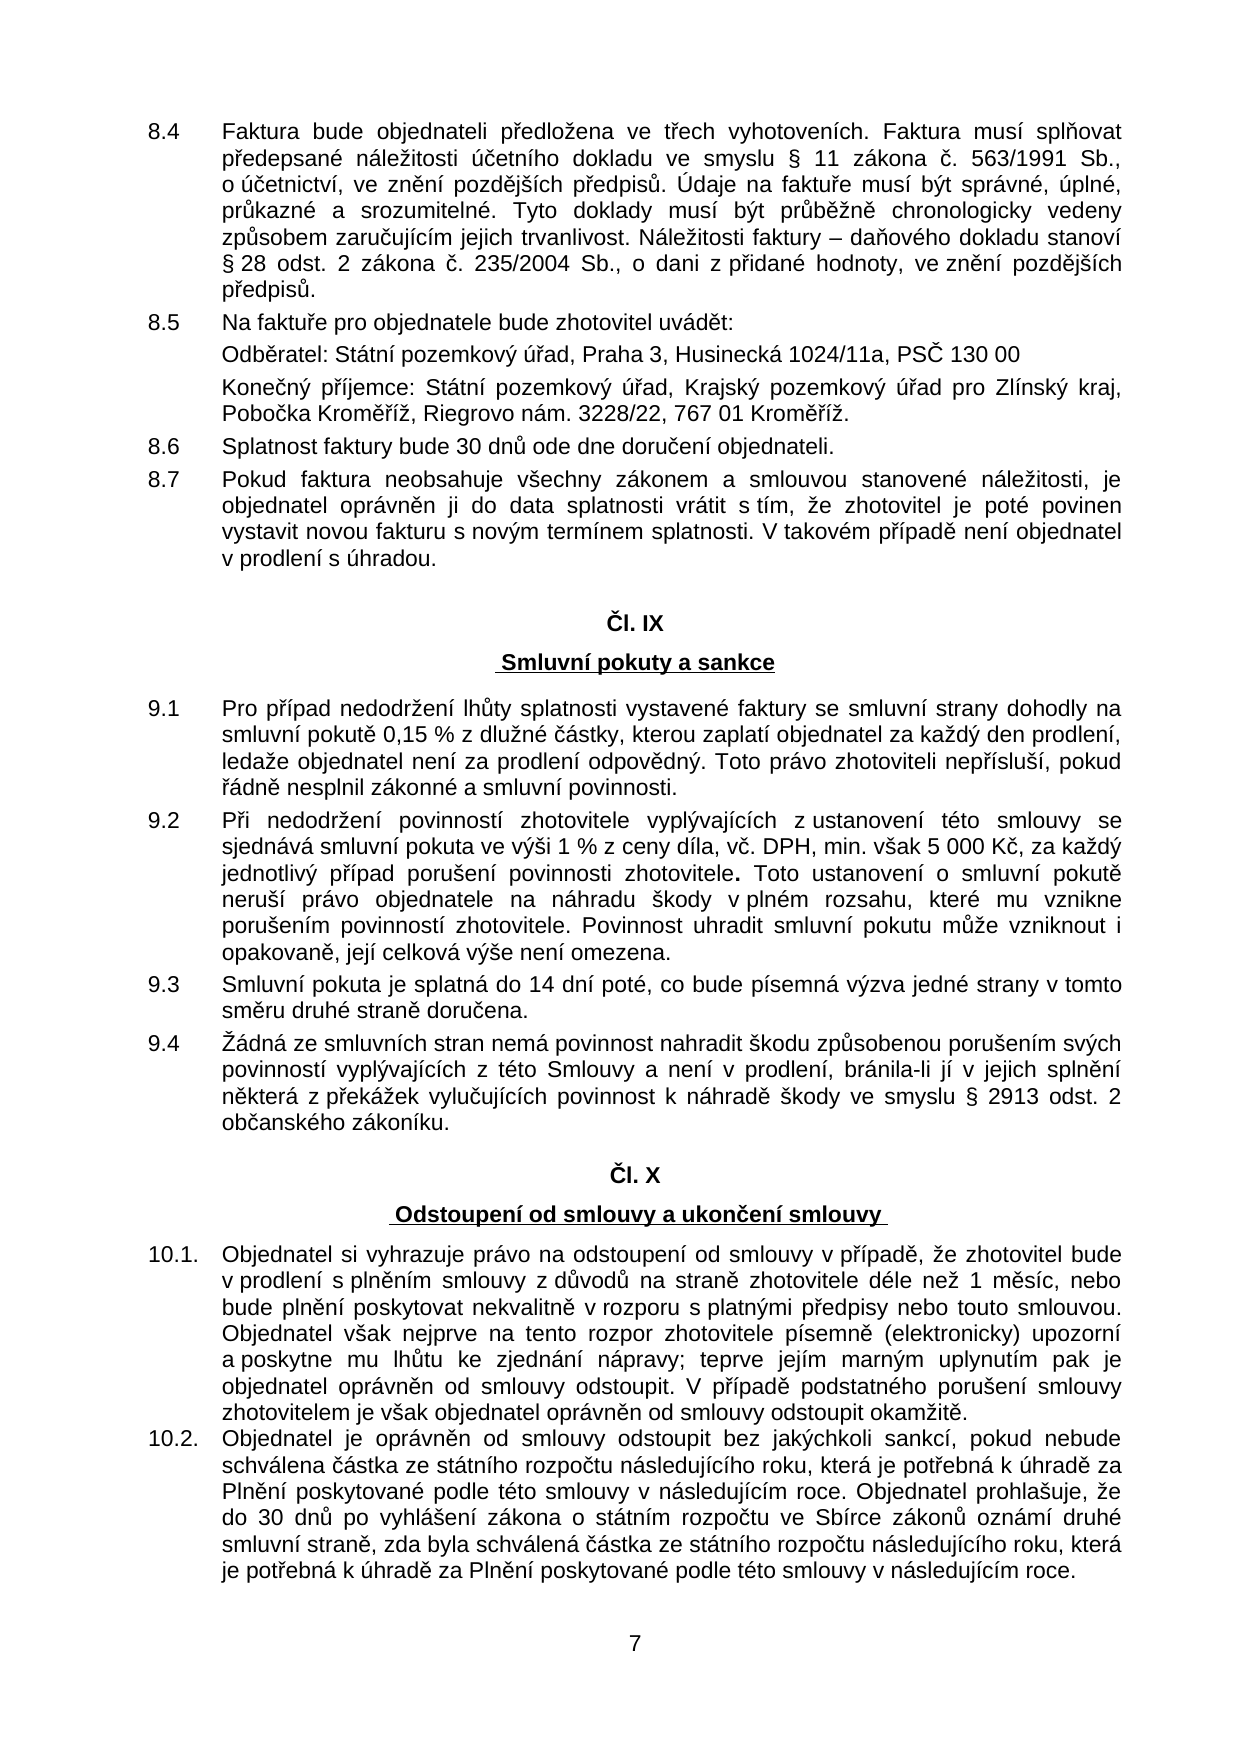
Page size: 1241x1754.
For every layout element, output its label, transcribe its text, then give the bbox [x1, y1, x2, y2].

subtitle Čl. X [148, 1162, 1122, 1188]
text Odběratel: Státní pozemkový úřad, Praha 3, Husinecká 1024/11a, PSČ 130 00 [185, 341, 1122, 368]
list Pokud faktura neobsahuje všechny zákonem a smlouvou stanovené náležitosti, je objednatel oprávněn ji do data splatnosti vrátit s tím, že zhotovitel je poté povinen vystavit novou fakturu s novým termínem splatnosti. V takovém případě není objednatel v prodlení s úhradou. [148, 466, 1122, 571]
list Splatnost faktury bude 30 dnů ode dne doručení objednateli. [148, 433, 1122, 459]
subtitle Odstoupení od smlouvy a ukončení smlouvy [148, 1201, 1122, 1228]
list Smluvní pokuta je splatná do 14 dní poté, co bude písemná výzva jedné strany v tomto směru druhé straně doručena. [148, 971, 1122, 1024]
list Na faktuře pro objednatele bude zhotovitel uvádět: [148, 309, 1122, 335]
subtitle Čl. IX [148, 610, 1122, 636]
list Žádná ze smluvních stran nemá povinnost nahradit škodu způsobenou porušením svých povinností vyplývajících z této Smlouvy a není v prodlení, bránila-li jí v jejich splnění některá z překážek vylučujících povinnost k náhradě škody ve smyslu § 2913 odst. 2 občanského zákoníku. [148, 1030, 1122, 1136]
list Při nedodržení povinností zhotovitele vyplývajících z ustanovení této smlouvy se sjednává smluvní pokuta ve výši 1 % z ceny díla, vč. DPH, min. však 5 000 Kč, za každý jednotlivý případ porušení povinnosti zhotovitele. Toto ustanovení o smluvní pokutě neruší právo objednatele na náhradu škody v plném rozsahu, které mu vznikne porušením povinností zhotovitele. Povinnost uhradit smluvní pokutu může vzniknout i opakovaně, její celková výše není omezena. [148, 807, 1122, 965]
list Pro případ nedodržení lhůty splatnosti vystavené faktury se smluvní strany dohodly na smluvní pokutě 0,15 % z dlužné částky, kterou zaplatí objednatel za každý den prodlení, ledaže objednatel není za prodlení odpovědný. Toto právo zhotoviteli nepřísluší, pokud řádně nesplnil zákonné a smluvní povinnosti. [148, 695, 1122, 801]
subtitle Smluvní pokuty a sankce [148, 649, 1122, 676]
list Objednatel si vyhrazuje právo na odstoupení od smlouvy v případě, že zhotovitel bude v prodlení s plněním smlouvy z důvodů na straně zhotovitele déle než 1 měsíc, nebo bude plnění poskytovat nekvalitně v rozporu s platnými předpisy nebo touto smlouvou. Objednatel však nejprve na tento rozpor zhotovitele písemně (elektronicky) upozorní a poskytne mu lhůtu ke zjednání nápravy; teprve jejím marným uplynutím pak je objednatel oprávněn od smlouvy odstoupit. V případě podstatného porušení smlouvy zhotovitelem je však objednatel oprávněn od smlouvy odstoupit okamžitě. [148, 1241, 1122, 1425]
text Konečný příjemce: Státní pozemkový úřad, Krajský pozemkový úřad pro Zlínský kraj, Pobočka Kroměříž, Riegrovo nám. 3228/22, 767 01 Kroměříž. [221, 374, 1122, 427]
list Faktura bude objednateli předložena ve třech vyhotoveních. Faktura musí splňovat předepsané náležitosti účetního dokladu ve smyslu § 11 zákona č. 563/1991 Sb., o účetnictví, ve znění pozdějších předpisů. Údaje na faktuře musí být správné, úplné, průkazné a srozumitelné. Tyto doklady musí být průběžně chronologicky vedeny způsobem zaručujícím jejich trvanlivost. Náležitosti faktury – daňového dokladu stanoví § 28 odst. 2 zákona č. 235/2004 Sb., o dani z přidané hodnoty, ve znění pozdějších předpisů. [148, 118, 1122, 303]
list Objednatel je oprávněn od smlouvy odstoupit bez jakýchkoli sankcí, pokud nebude schválena částka ze státního rozpočtu následujícího roku, která je potřebná k úhradě za Plnění poskytované podle této smlouvy v následujícím roce. Objednatel prohlašuje, že do 30 dnů po vyhlášení zákona o státním rozpočtu ve Sbírce zákonů oznámí druhé smluvní straně, zda byla schválená částka ze státního rozpočtu následujícího roku, která je potřebná k úhradě za Plnění poskytované podle této smlouvy v následujícím roce. [148, 1425, 1122, 1583]
